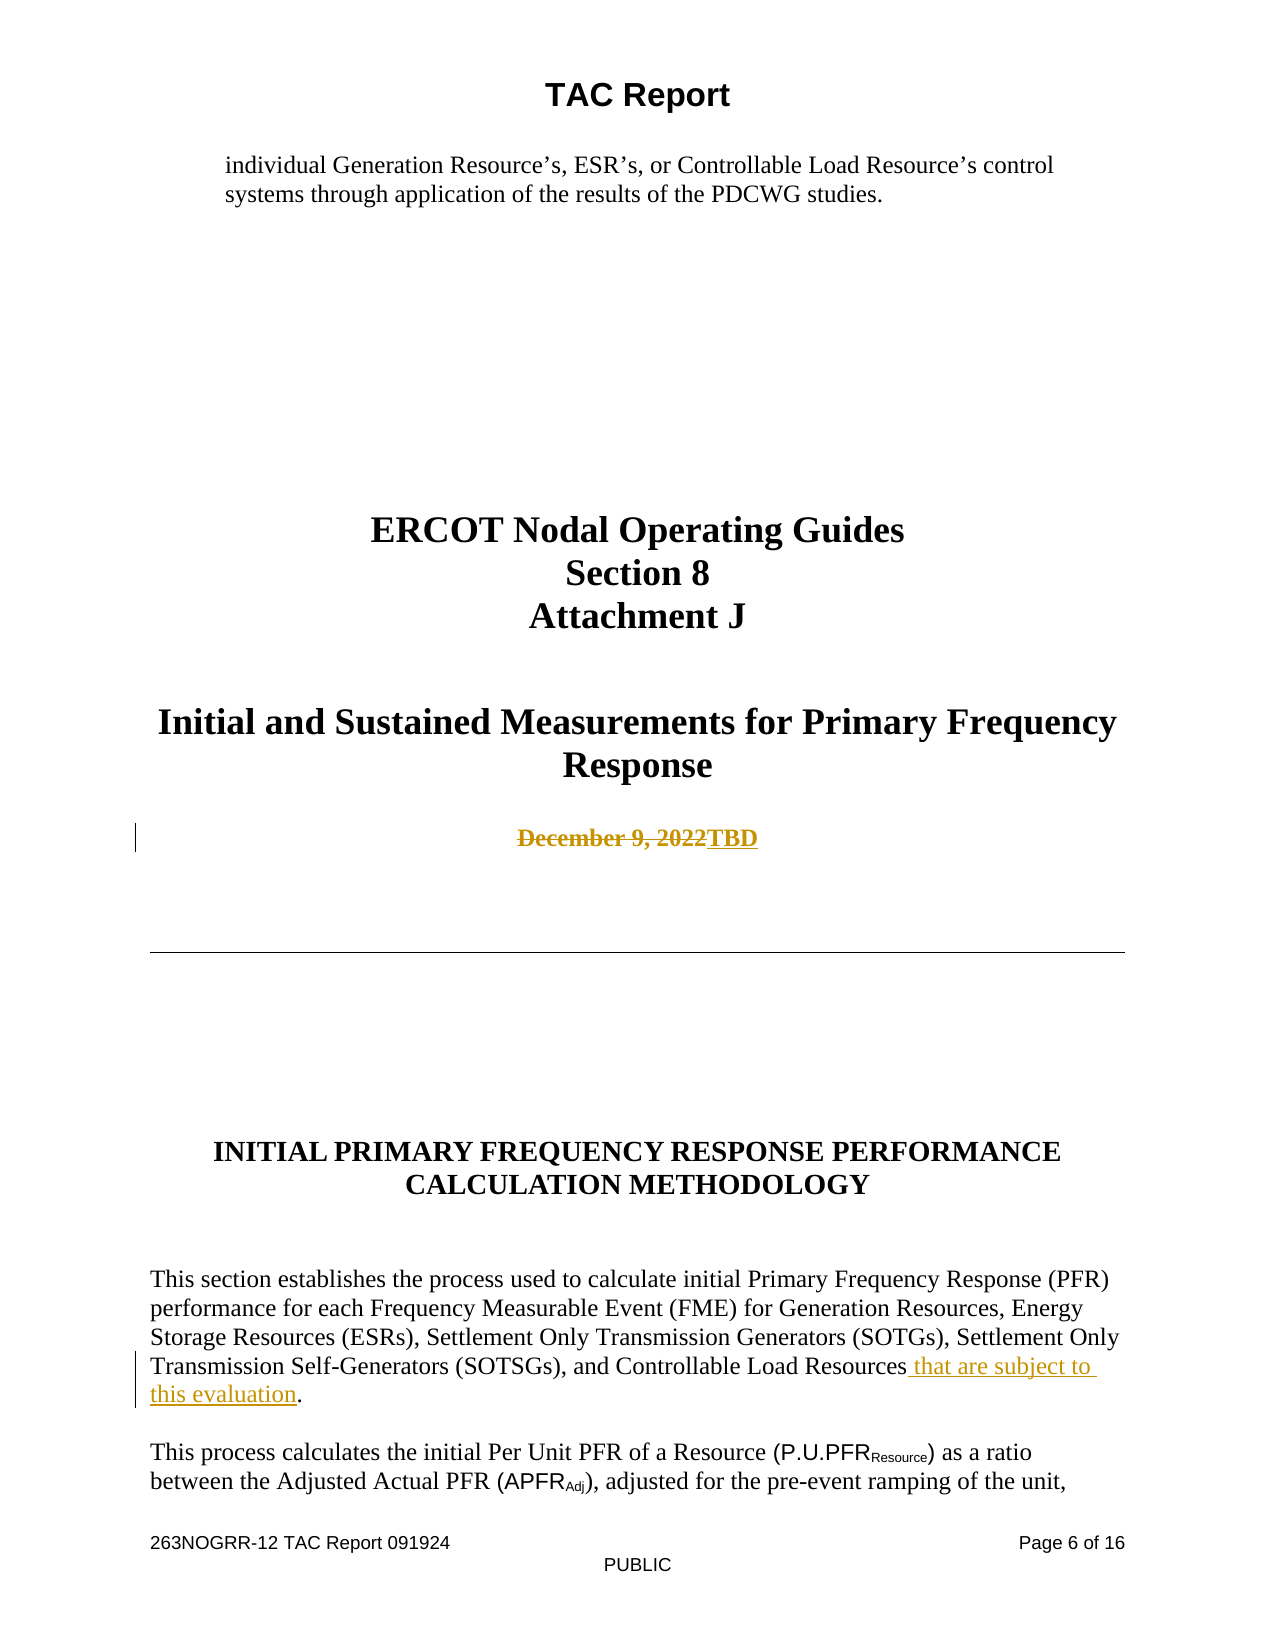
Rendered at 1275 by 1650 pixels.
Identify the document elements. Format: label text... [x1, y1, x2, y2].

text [150, 1437, 1100, 1494]
text This section establishes the process used to calculate initial Primary Frequency Response (PFR) performance for each Frequency Measurable Event (FME) for Generation Resources, Energy Storage Resources (ESRs), Settlement Only Transmission Generators (SOTGs), Settlement Only Transmission Self-Generators (SOTSGs), and Controllable Load Resources. [150, 1264, 1125, 1408]
text Attachment J [150, 594, 1125, 637]
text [150, 150, 1125, 207]
text Initial Primary Frequency Response Performance Calculation Methodology [150, 1134, 1125, 1201]
text Initial and Sustained Measurements for Primary Frequency Response [150, 699, 1125, 786]
text Section 8 [150, 551, 1125, 594]
text ERCOT Nodal Operating Guides [150, 507, 1125, 551]
